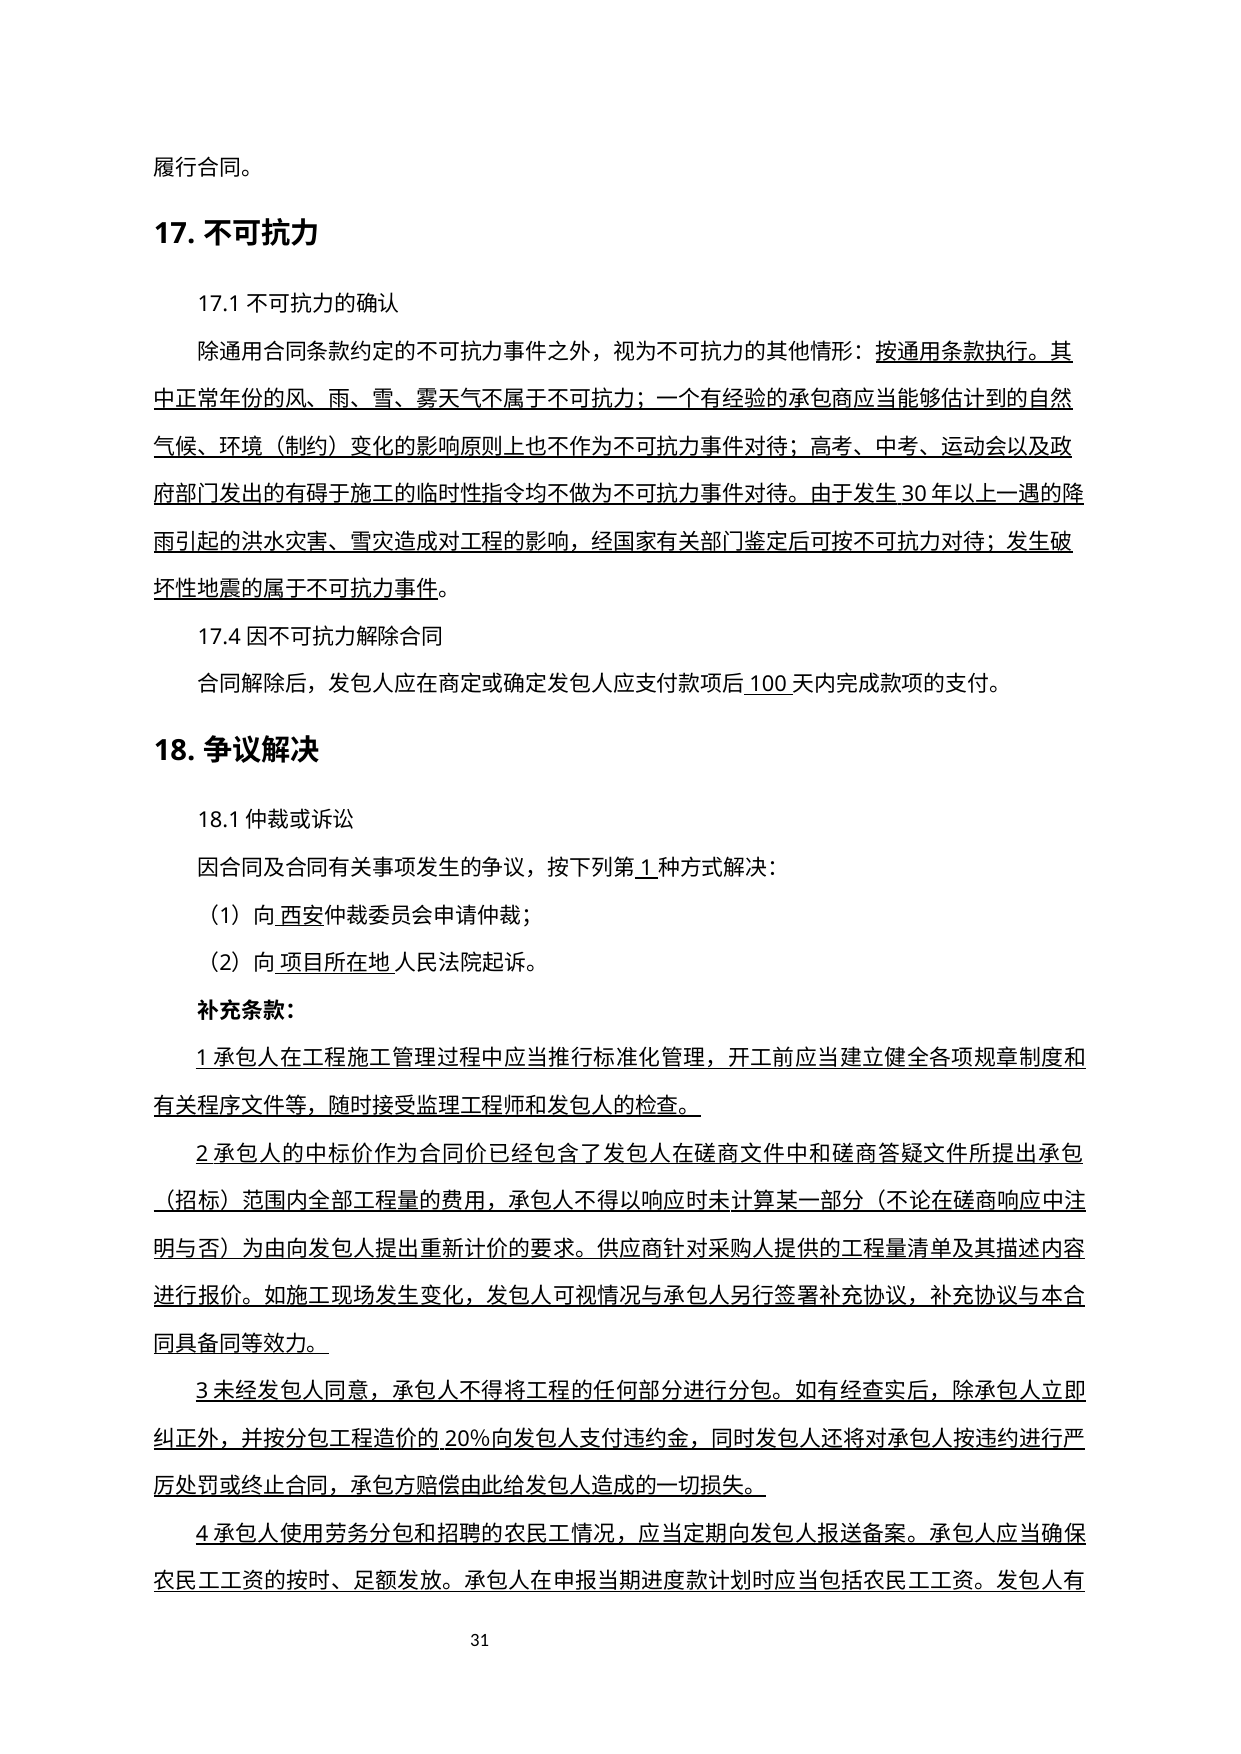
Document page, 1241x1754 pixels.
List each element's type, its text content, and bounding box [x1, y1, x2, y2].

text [153, 1516, 1087, 1595]
subtitle 17. 不可抗力 [153, 210, 1087, 252]
text 2承包人的中标价作为合同价已经包含了发包人在磋商文件中和磋商答疑文件所提出承包（招标）范围内全部工程量的费用，承包人不得以响应时未计算某一部分（不论在磋商响应中注明与否）为由向发包人提出重新计价的要求。供应商针对采购人提供的工程量清单及其描述内容进行报价。如施工现场发生变化，发包人可视情况与承包人另行签署补充协议，补充协议与本合同具备同等效力。 [153, 1136, 1087, 1357]
text （1）向 西安仲裁委员会申请仲裁； [153, 898, 1087, 929]
text 18.1仲裁或诉讼 [153, 802, 1087, 834]
text 补充条款： [153, 993, 1087, 1024]
text 因合同及合同有关事项发生的争议，按下列第 1 种方式解决： [153, 850, 1087, 882]
text （2）向 项目所在地 人民法院起诉。 [153, 945, 1087, 977]
text 除通用合同条款约定的不可抗力事件之外，视为不可抗力的其他情形：按通用条款执行。其中正常年份的风、雨、雪、雾天气不属于不可抗力；一个有经验的承包商应当能够估计到的自然气候、环境（制约）变化的影响原则上也不作为不可抗力事件对待；高考、中考、运动会以及政府部门发出的有碍于施工的临时性指令均不做为不可抗力事件对待。由于发生30年以上一遇的降雨引起的洪水灾害、雪灾造成对工程的影响，经国家有关部门鉴定后可按不可抗力对待；发生破坏性地震的属于不可抗力事件。 [153, 334, 1087, 603]
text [153, 150, 1087, 182]
text 3未经发包人同意，承包人不得将工程的任何部分进行分包。如有经查实后，除承包人立即纠正外，并按分包工程造价的20％向发包人支付违约金，同时发包人还将对承包人按违约进行严厉处罚或终止合同，承包方赔偿由此给发包人造成的一切损失。 [153, 1373, 1087, 1500]
text 17.1 不可抗力的确认 [153, 286, 1087, 318]
text 17.4 因不可抗力解除合同 [153, 619, 1087, 651]
text 合同解除后，发包人应在商定或确定发包人应支付款项后 100 天内完成款项的支付。 [153, 666, 1087, 698]
text 1承包人在工程施工管理过程中应当推行标准化管理，开工前应当建立健全各项规章制度和有关程序文件等，随时接受监理工程师和发包人的检查。 [153, 1040, 1087, 1120]
subtitle 18. 争议解决 [153, 726, 1087, 769]
